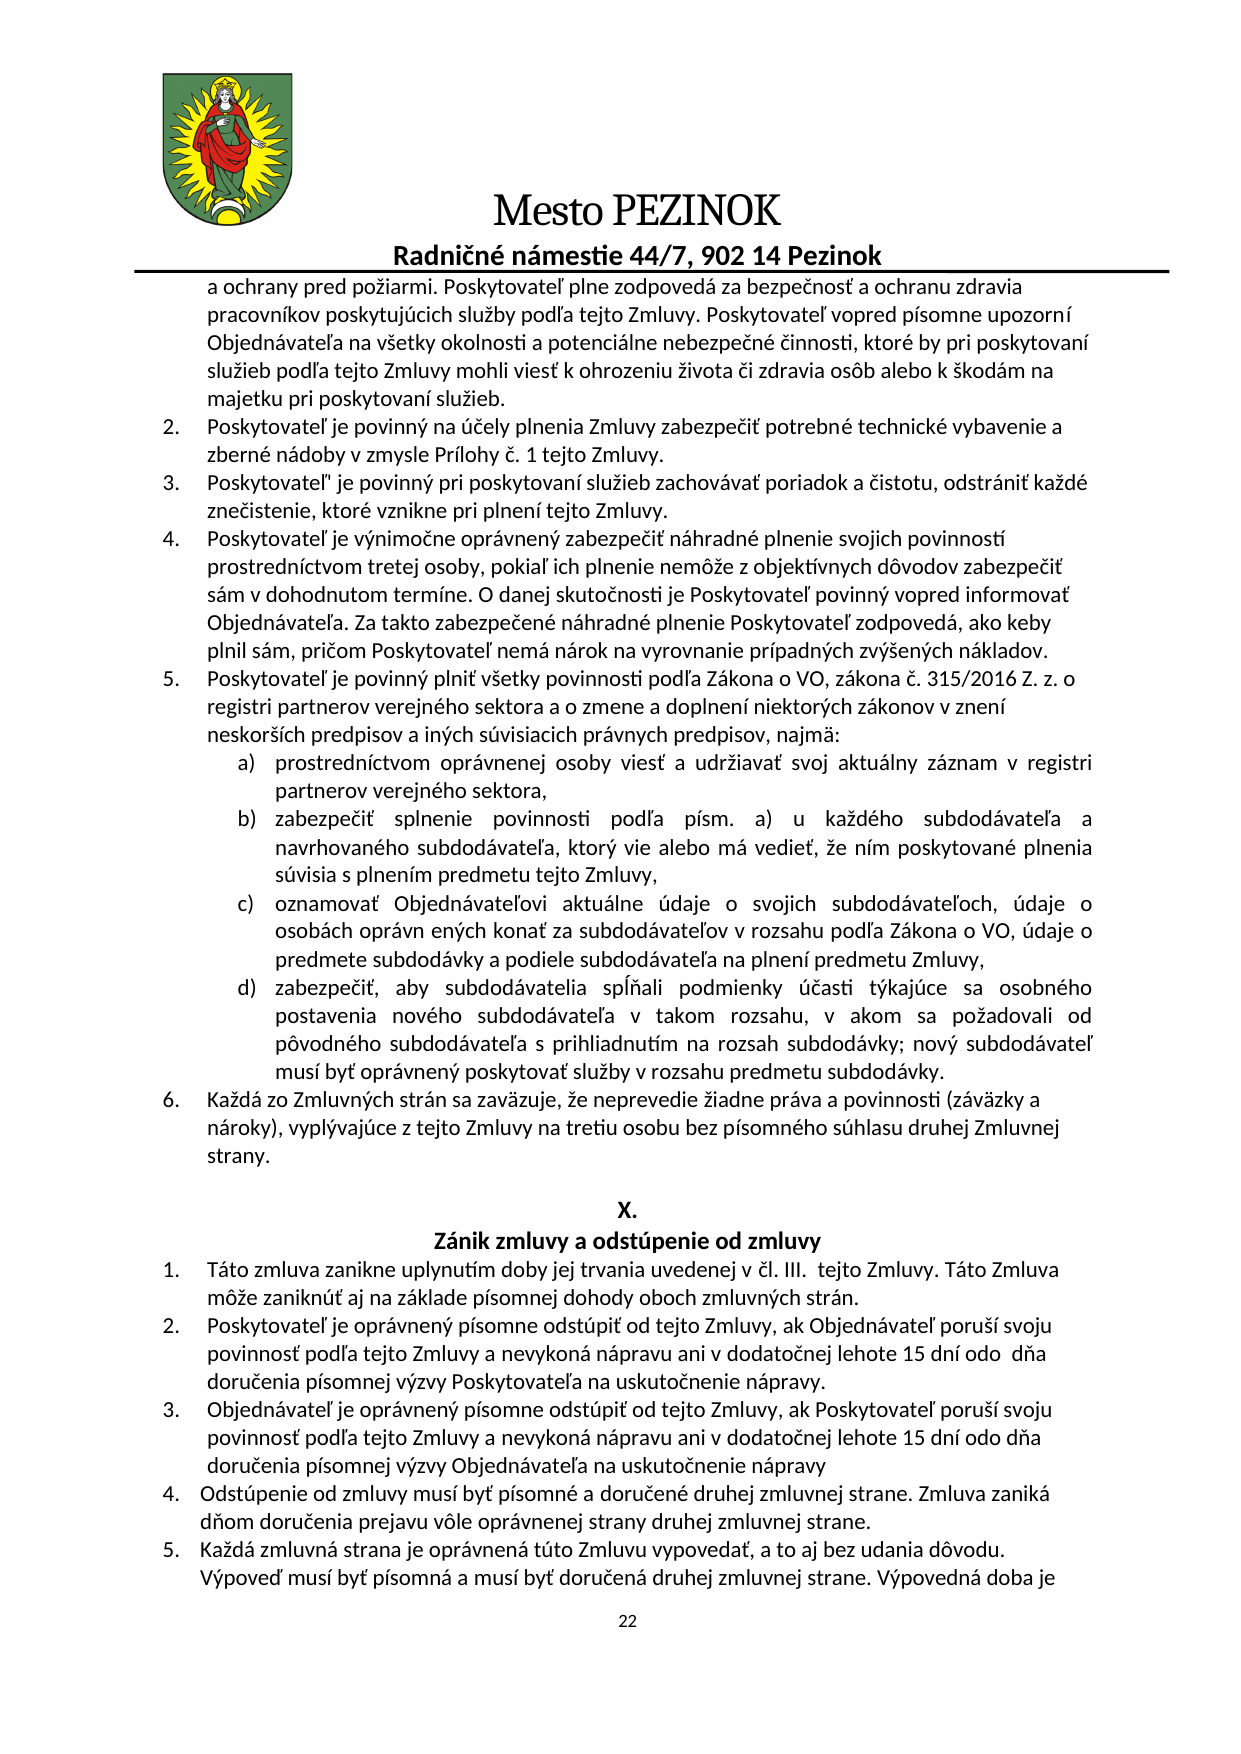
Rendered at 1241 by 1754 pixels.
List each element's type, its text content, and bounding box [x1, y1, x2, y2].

list zabezpečiť, aby subdodávatelia spĺňali podmienky účasti týkajúce sa osobného postavenia nového subdodávateľa v takom rozsahu, v akom sa požadovali od pôvodného subdodávateľa s prihliadnutím na rozsah subdodávky; nový subdodávateľ musí byť oprávnený poskytovať služby v rozsahu predmetu subdodávky. [237, 973, 1092, 1085]
text Zánik zmluvy a odstúpenie od zmluvy [162, 1225, 1092, 1255]
list Táto zmluva zanikne uplynutím doby jej trvania uvedenej v čl. III. tejto Zmluvy. Táto Zmluva môže zaniknúť aj na základe písomnej dohody oboch zmluvných strán. [162, 1255, 1092, 1311]
list Každá zo Zmluvných strán sa zaväzuje, že neprevedie žiadne práva a povinnosti (záväzky a nároky), vyplývajúce z tejto Zmluvy na tretiu osobu bez písomného súhlasu druhej Zmluvnej strany. [162, 1085, 1092, 1169]
list Poskytovateľ je oprávnený písomne odstúpiť od tejto Zmluvy, ak Objednávateľ poruší svoju povinnosť podľa tejto Zmluvy a nevykoná nápravu ani v dodatočnej lehote 15 dní odo dňa doručenia písomnej výzvy Poskytovateľa na uskutočnenie nápravy. [162, 1311, 1092, 1395]
list Poskytovateľ je výnimočne oprávnený zabezpečiť náhradné plnenie svojich povinností prostredníctvom tretej osoby, pokiaľ ich plnenie nemôže z objektívnych dôvodov zabezpečiť sám v dohodnutom termíne. O danej skutočnosti je Poskytovateľ povinný vopred informovať Objednávateľa. Za takto zabezpečené náhradné plnenie Poskytovateľ zodpovedá, ako keby plnil sám, pričom Poskytovateľ nemá nárok na vyrovnanie prípadných zvýšených nákladov. [162, 524, 1092, 664]
list zabezpečiť splnenie povinnosti podľa písm. a) u každého subdodávateľa a navrhovaného subdodávateľa, ktorý vie alebo má vedieť, že ním poskytované plnenia súvisia s plnením predmetu tejto Zmluvy, [237, 804, 1092, 889]
picture [162, 73, 293, 226]
list oznamovať Objednávateľovi aktuálne údaje o svojich subdodávateľoch, údaje o osobách oprávn ených konať za subdodávateľov v rozsahu podľa Zákona o VO, údaje o predmete subdodávky a podiele subdodávateľa na plnení predmetu Zmluvy, [237, 889, 1092, 973]
list Poskytovateľ je povinný na účely plnenia Zmluvy zabezpečiť potrebné technické vybavenie a zberné nádoby v zmysle Prílohy č. 1 tejto Zmluvy. [162, 412, 1092, 468]
list prostredníctvom oprávnenej osoby viesť a udržiavať svoj aktuálny záznam v registri partnerov verejného sektora, [237, 748, 1092, 804]
list Objednávateľ je oprávnený písomne odstúpiť od tejto Zmluvy, ak Poskytovateľ poruší svoju povinnosť podľa tejto Zmluvy a nevykoná nápravu ani v dodatočnej lehote 15 dní odo dňa doručenia písomnej výzvy Objednávateľa na uskutočnenie nápravy [162, 1395, 1092, 1479]
list Poskytovateľ je povinný plniť všetky povinnosti podľa Zákona o VO, zákona č. 315/2016 Z. z. o registri partnerov verejného sektora a o zmene a doplnení niektorých zákonov v znení neskorších predpisov a iných súvisiacich právnych predpisov, najmä: [162, 664, 1092, 748]
list Odstúpenie od zmluvy musí byť písomné a doručené druhej zmluvnej strane. Zmluva zaniká dňom doručenia prejavu vôle oprávnenej strany druhej zmluvnej strane. [162, 1479, 1092, 1536]
list Poskytovateľ' je povinný pri poskytovaní služieb zachovávať poriadok a čistotu, odstrániť každé znečistenie, ktoré vznikne pri plnení tejto Zmluvy. [162, 468, 1092, 524]
text X. [162, 1194, 1092, 1225]
